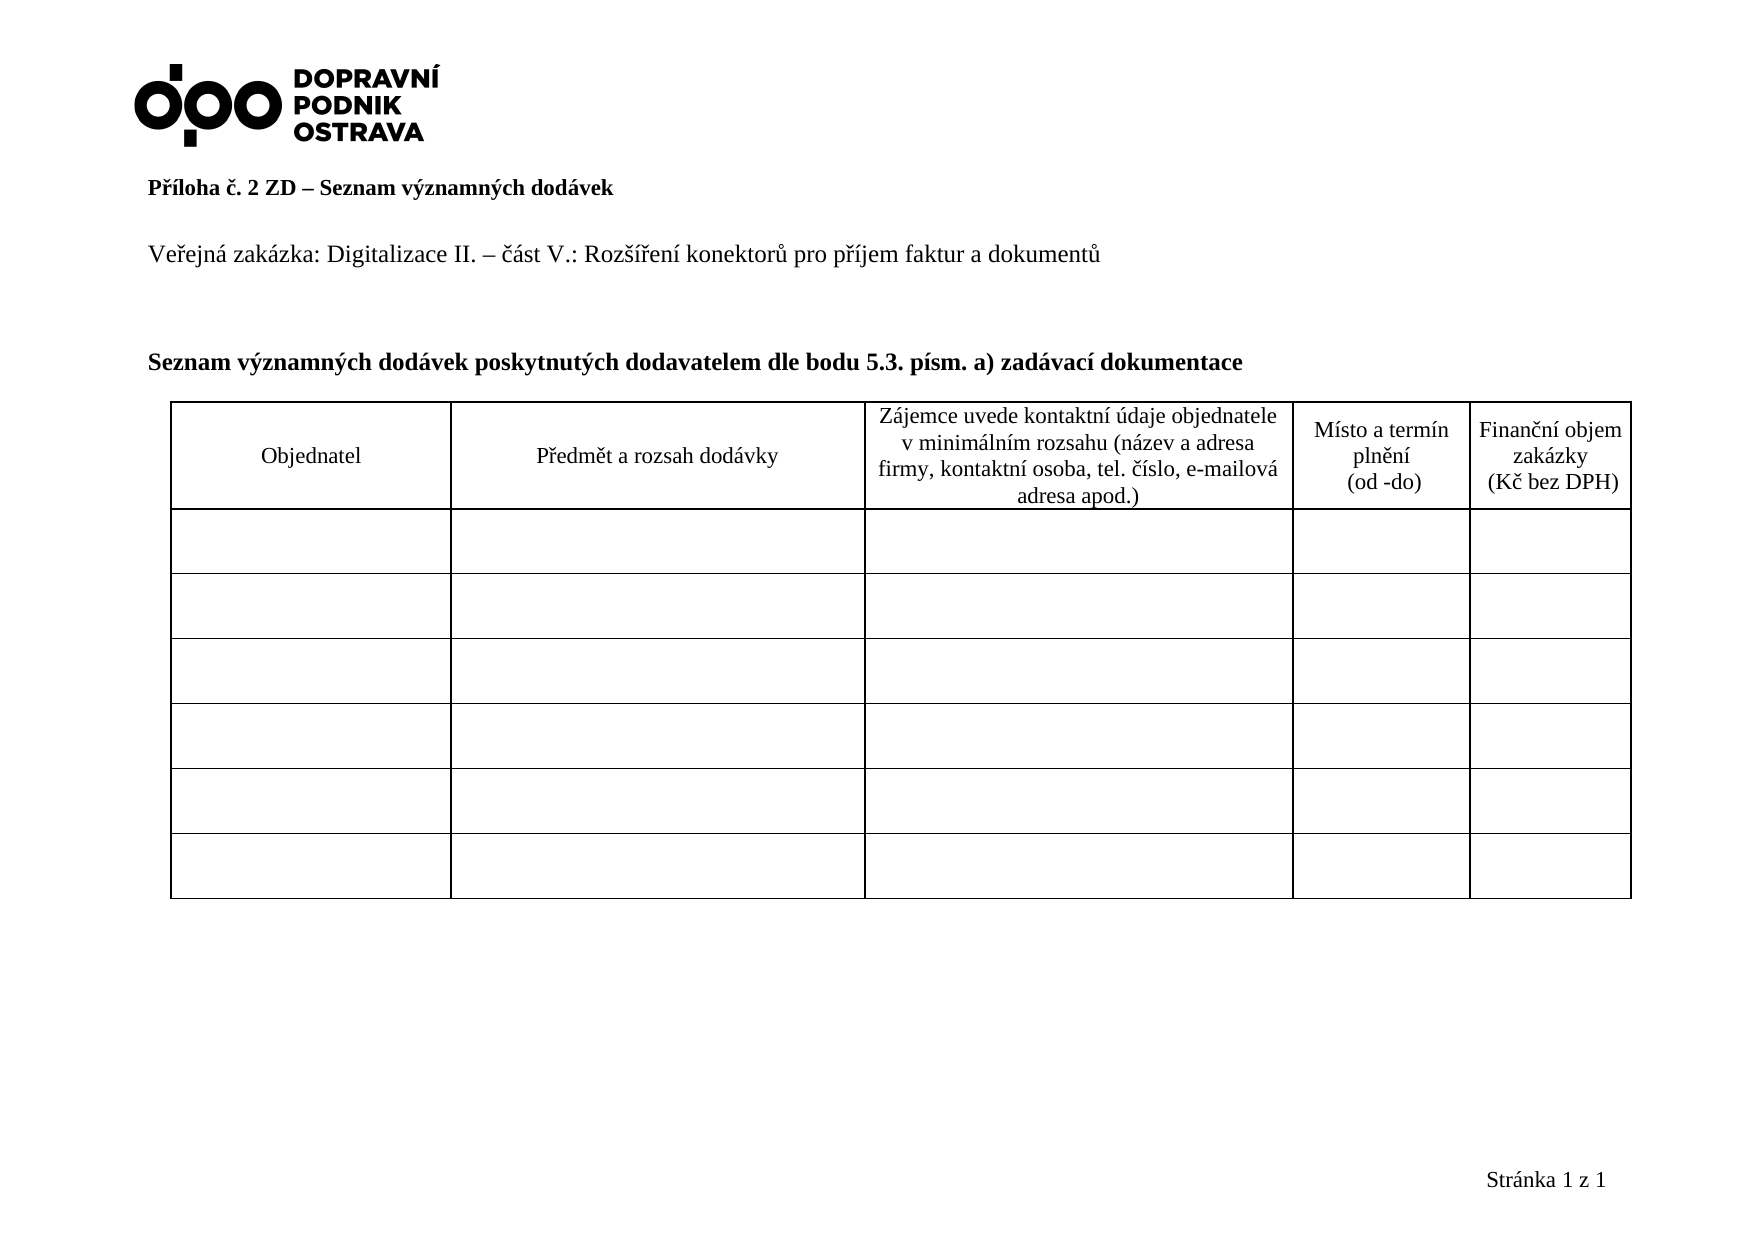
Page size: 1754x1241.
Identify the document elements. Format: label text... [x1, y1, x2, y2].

table_cell [172, 510, 450, 573]
table_header Předmět a rozsah dodávky [452, 403, 864, 508]
table_cell [452, 574, 864, 638]
table_header Objednatel [172, 403, 450, 508]
table_cell [452, 834, 864, 898]
table_cell [1471, 510, 1630, 573]
table_cell [1294, 834, 1469, 898]
table_cell [172, 574, 450, 638]
subtitle Veřejná zakázka: Digitalizace II. – část V.: Rozšíření konektorů pro příjem faktur a dokumentů [148, 239, 1606, 268]
table_cell [1471, 574, 1630, 638]
table_cell [1294, 510, 1469, 573]
table_cell [866, 510, 1292, 573]
table_cell [866, 769, 1292, 833]
table_cell [172, 769, 450, 833]
table_cell [1294, 574, 1469, 638]
table_cell [866, 704, 1292, 768]
table_cell [1471, 704, 1630, 768]
table_cell [452, 769, 864, 833]
table_cell [1294, 704, 1469, 768]
table_cell [452, 510, 864, 573]
table_cell [1294, 639, 1469, 703]
picture [134, 64, 441, 147]
table_cell [452, 639, 864, 703]
table_cell [1471, 769, 1630, 833]
text Příloha č. 2 ZD – Seznam významných dodávek [148, 174, 1606, 200]
table_cell [452, 704, 864, 768]
table_cell [172, 704, 450, 768]
table_cell [866, 834, 1292, 898]
table_cell [1471, 639, 1630, 703]
table_header Zájemce uvede kontaktní údaje objednatele v minimálním rozsahu (název a adresa firmy, kontaktní osoba, tel. číslo, e-mailová adresa apod.) [866, 403, 1292, 508]
subtitle Seznam významných dodávek poskytnutých dodavatelem dle bodu 5.3. písm. a) zadávací dokumentace [148, 347, 1606, 376]
table_cell [172, 639, 450, 703]
table_cell [866, 639, 1292, 703]
table_header Finanční objem zakázky (Kč bez DPH) [1471, 403, 1630, 508]
table_header Místo a termín plnění (od -do) [1294, 403, 1469, 508]
table_cell [866, 574, 1292, 638]
table_cell [172, 834, 450, 898]
table_cell [1294, 769, 1469, 833]
table_cell [1471, 834, 1630, 898]
